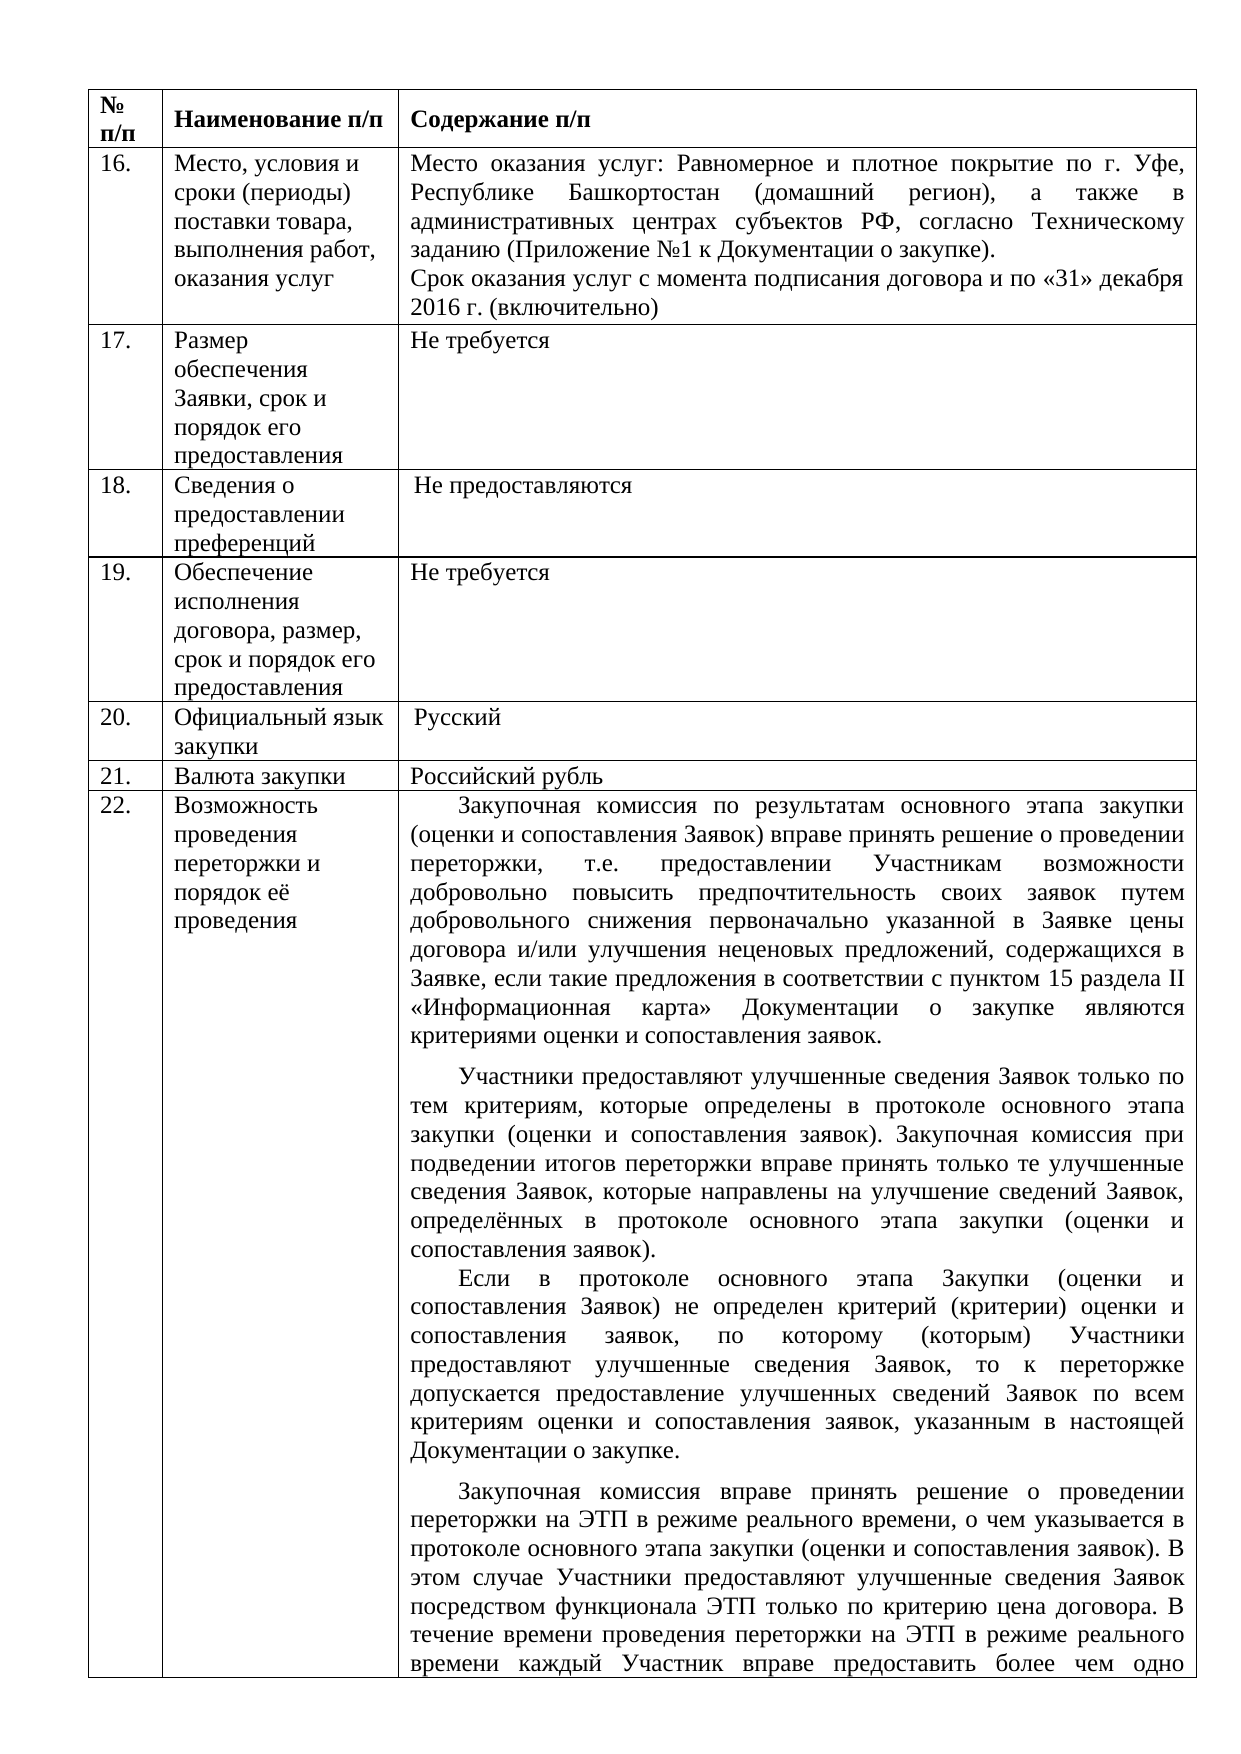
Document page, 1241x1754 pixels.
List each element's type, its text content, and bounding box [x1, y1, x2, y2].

table_cell [89, 558, 162, 701]
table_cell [163, 791, 398, 1677]
table_cell Не требуется [399, 558, 1196, 701]
table_cell [89, 702, 162, 760]
table_cell [89, 791, 162, 1677]
table_header Наименование п/п [163, 90, 398, 147]
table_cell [399, 791, 1196, 1677]
table_cell [89, 470, 162, 556]
table_header Содержание п/п [399, 90, 1196, 147]
table_header № п/п [89, 90, 162, 147]
table_cell Русский [399, 702, 1196, 760]
table_cell Не предоставляются [399, 470, 1196, 556]
table_cell Место оказания услуг: Равномерное и плотное покрытие по г. Уфе, Республике Башкортостан (домашний регион), а также в административных центрах субъектов РФ, согласно Техническому заданию (Приложение №1 к Документации о закупке). Срок оказания услуг с момента подписания договора и по «31» декабря 2016 г. (включительно) [399, 148, 1196, 324]
table_cell Сведения о предоставлении преференций [163, 470, 398, 556]
table_cell [89, 761, 162, 789]
table_cell [89, 148, 162, 324]
table_cell Валюта закупки [163, 761, 398, 789]
table_cell Обеспечение исполнения договора, размер, срок и порядок его предоставления [163, 558, 398, 701]
table_cell Российский рубль [399, 761, 1196, 789]
table_cell Размер обеспечения Заявки, срок и порядок его предоставления [163, 325, 398, 469]
table_cell [89, 325, 162, 469]
table_cell Не требуется [399, 325, 1196, 469]
table_cell Официальный язык закупки [163, 702, 398, 760]
table_cell Место, условия и сроки (периоды) поставки товара, выполнения работ, оказания услуг [163, 148, 398, 324]
